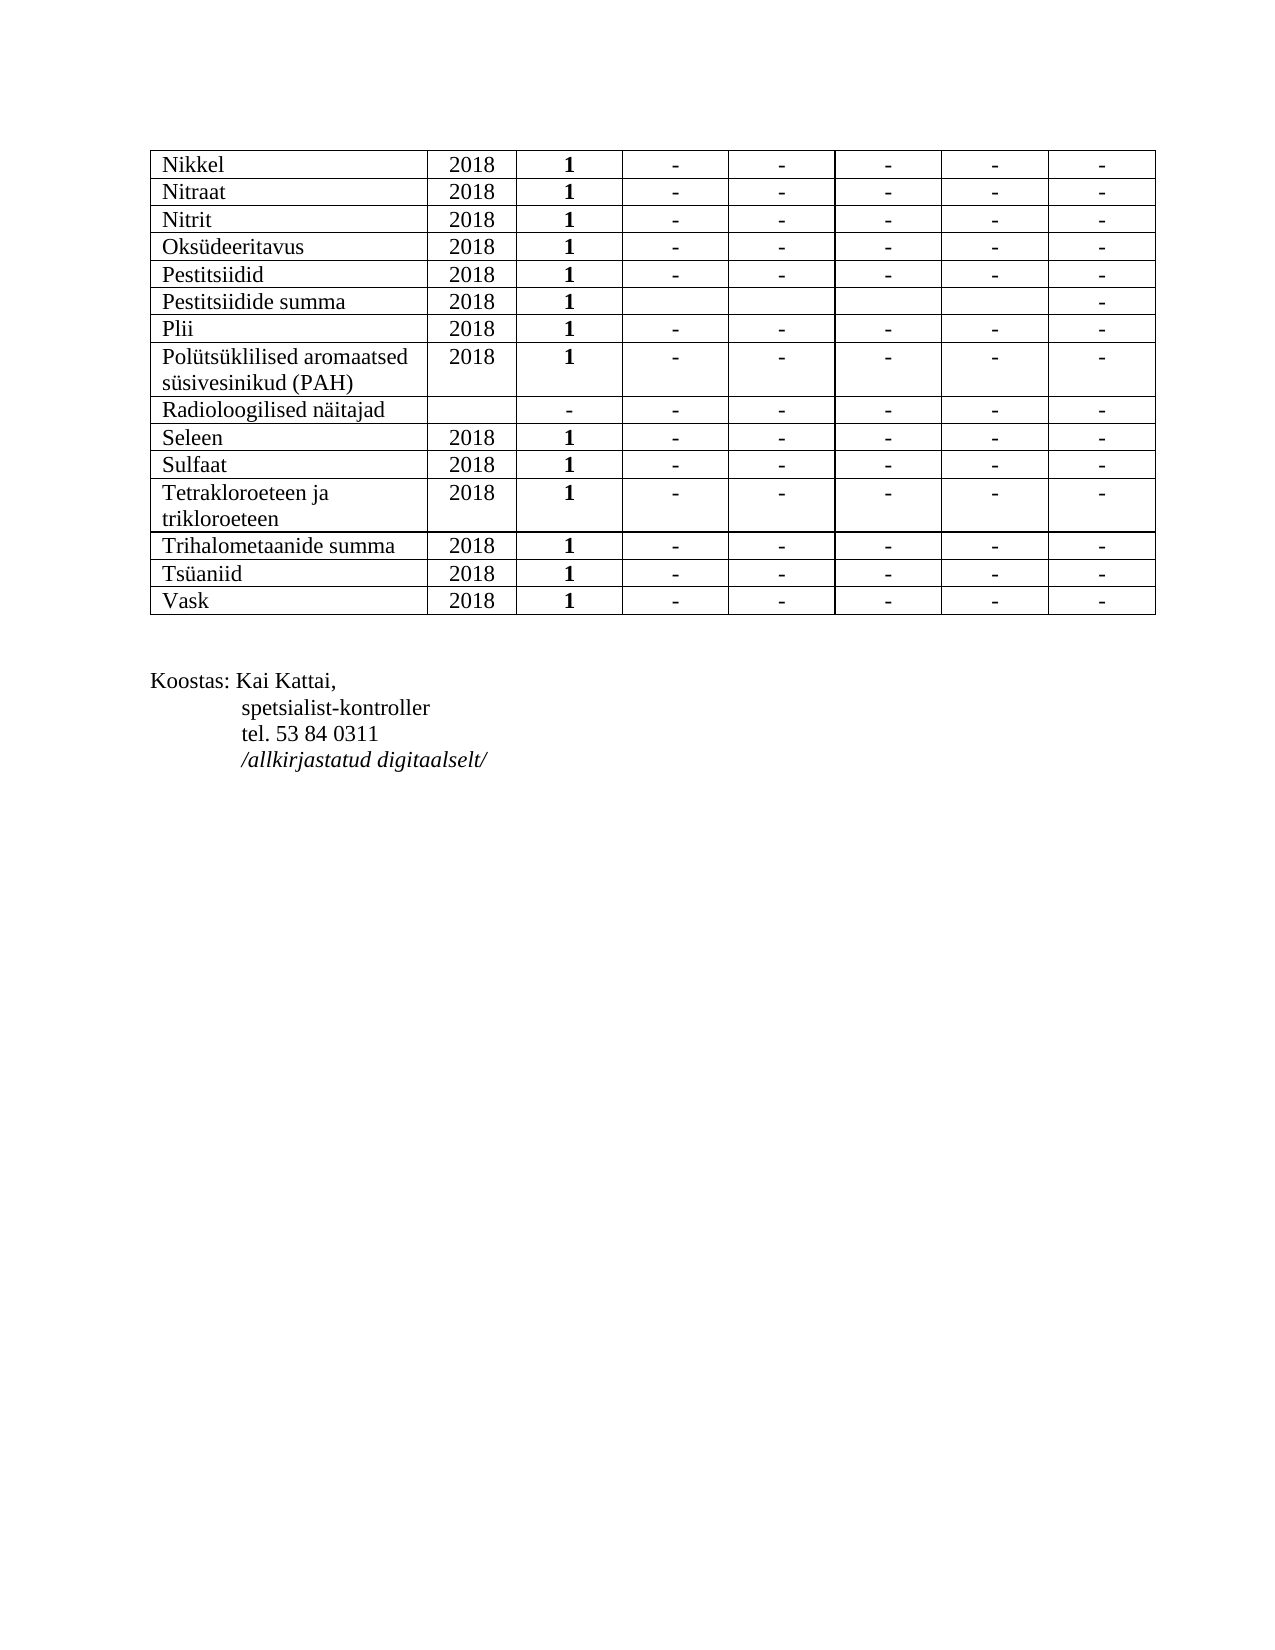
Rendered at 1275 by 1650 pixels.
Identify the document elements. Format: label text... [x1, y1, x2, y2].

table_cell 1 [517, 479, 622, 531]
table_cell - [836, 261, 941, 287]
table_cell - [1049, 560, 1155, 586]
table_cell - [942, 315, 1048, 342]
table_cell - [623, 343, 728, 396]
table_cell - [836, 233, 941, 259]
table_cell 2018 [428, 315, 516, 342]
table_cell - [623, 151, 728, 177]
table_cell - [1049, 533, 1155, 559]
table_cell - [1049, 451, 1155, 478]
table_cell - [623, 560, 728, 586]
table_cell - [942, 451, 1048, 478]
table_cell 2018 [428, 233, 516, 259]
table_cell - [729, 206, 834, 232]
table_cell 1 [517, 451, 622, 478]
table_cell Nikkel [151, 151, 427, 177]
table_cell - [623, 424, 728, 450]
table_cell 2018 [428, 179, 516, 205]
table_cell [623, 288, 728, 314]
table_cell [428, 397, 516, 423]
table_cell - [942, 479, 1048, 531]
table_cell - [836, 424, 941, 450]
table_cell 1 [517, 533, 622, 559]
table_cell Nitraat [151, 179, 427, 205]
table_cell - [729, 151, 834, 177]
table_cell - [623, 479, 728, 531]
table_cell Trihalometaanide summa [151, 533, 427, 559]
table_cell 1 [517, 315, 622, 342]
table_cell - [729, 451, 834, 478]
table_cell - [836, 479, 941, 531]
table_cell 2018 [428, 479, 516, 531]
table_cell - [729, 179, 834, 205]
table_cell 2018 [428, 206, 516, 232]
text tel. 53 84 0311 [150, 720, 1125, 746]
table_cell - [942, 179, 1048, 205]
table_cell - [836, 451, 941, 478]
table_cell 1 [517, 206, 622, 232]
table_cell [729, 288, 834, 314]
table_cell - [729, 587, 834, 614]
table_cell [942, 288, 1048, 314]
table_cell - [942, 397, 1048, 423]
table_cell - [1049, 315, 1155, 342]
table_cell - [942, 233, 1048, 259]
table_cell - [729, 343, 834, 396]
table_cell Sulfaat [151, 451, 427, 478]
table_cell Nitrit [151, 206, 427, 232]
table_cell - [836, 560, 941, 586]
table_cell - [623, 533, 728, 559]
table_cell Vask [151, 587, 427, 614]
table_cell - [623, 233, 728, 259]
table_cell - [623, 451, 728, 478]
table_cell - [836, 397, 941, 423]
table_cell 1 [517, 179, 622, 205]
table_cell - [942, 587, 1048, 614]
table_cell - [836, 533, 941, 559]
table_cell 1 [517, 288, 622, 314]
table_cell Plii [151, 315, 427, 342]
table_cell - [942, 424, 1048, 450]
table_cell Oksüdeeritavus [151, 233, 427, 259]
table_cell - [1049, 479, 1155, 531]
table_cell - [623, 261, 728, 287]
table_cell Pestitsiidide summa [151, 288, 427, 314]
text /allkirjastatud digitaalselt/ [150, 746, 1125, 773]
table_cell - [623, 397, 728, 423]
table_cell - [942, 560, 1048, 586]
table_cell 2018 [428, 261, 516, 287]
table_cell 2018 [428, 288, 516, 314]
text Koostas: Kai Kattai, [150, 667, 1125, 694]
table_cell - [623, 315, 728, 342]
text spetsialist-kontroller [150, 694, 1125, 720]
table_cell - [1049, 179, 1155, 205]
table_cell 1 [517, 343, 622, 396]
table_cell - [729, 560, 834, 586]
table_cell 2018 [428, 451, 516, 478]
table_cell - [1049, 587, 1155, 614]
table_cell [836, 288, 941, 314]
table_cell - [836, 206, 941, 232]
table_cell - [729, 233, 834, 259]
table_cell - [1049, 288, 1155, 314]
table_cell Polütsüklilised aromaatsed süsivesinikud (PAH) [151, 343, 427, 396]
table_cell - [836, 343, 941, 396]
table_cell Seleen [151, 424, 427, 450]
table_cell - [729, 315, 834, 342]
table_cell - [729, 397, 834, 423]
table_cell 1 [517, 233, 622, 259]
table_cell Tsüaniid [151, 560, 427, 586]
table_cell 2018 [428, 151, 516, 177]
table_cell 2018 [428, 424, 516, 450]
table_cell 1 [517, 560, 622, 586]
table_cell 2018 [428, 343, 516, 396]
table_cell 1 [517, 151, 622, 177]
table_cell - [836, 151, 941, 177]
table_cell 2018 [428, 533, 516, 559]
table_cell - [942, 206, 1048, 232]
table_cell - [836, 315, 941, 342]
table_cell - [1049, 343, 1155, 396]
table_cell - [1049, 424, 1155, 450]
table_cell - [623, 587, 728, 614]
table_cell 1 [517, 587, 622, 614]
table_cell - [729, 533, 834, 559]
table_cell - [1049, 151, 1155, 177]
table_cell - [1049, 397, 1155, 423]
table_cell - [729, 479, 834, 531]
table_cell 1 [517, 424, 622, 450]
table_cell - [942, 343, 1048, 396]
table_cell 1 [517, 261, 622, 287]
table_cell 2018 [428, 560, 516, 586]
table_cell - [836, 179, 941, 205]
table_cell - [729, 424, 834, 450]
table_cell - [836, 587, 941, 614]
table_cell - [1049, 261, 1155, 287]
table_cell - [517, 397, 622, 423]
table_cell - [1049, 206, 1155, 232]
table_cell 2018 [428, 587, 516, 614]
table_cell Pestitsiidid [151, 261, 427, 287]
table_cell - [942, 533, 1048, 559]
table_cell - [1049, 233, 1155, 259]
table_cell - [623, 206, 728, 232]
table_cell - [729, 261, 834, 287]
table_cell - [623, 179, 728, 205]
table_cell Radioloogilised näitajad [151, 397, 427, 423]
table_cell - [942, 261, 1048, 287]
table_cell - [942, 151, 1048, 177]
table_cell Tetrakloroeteen ja trikloroeteen [151, 479, 427, 531]
